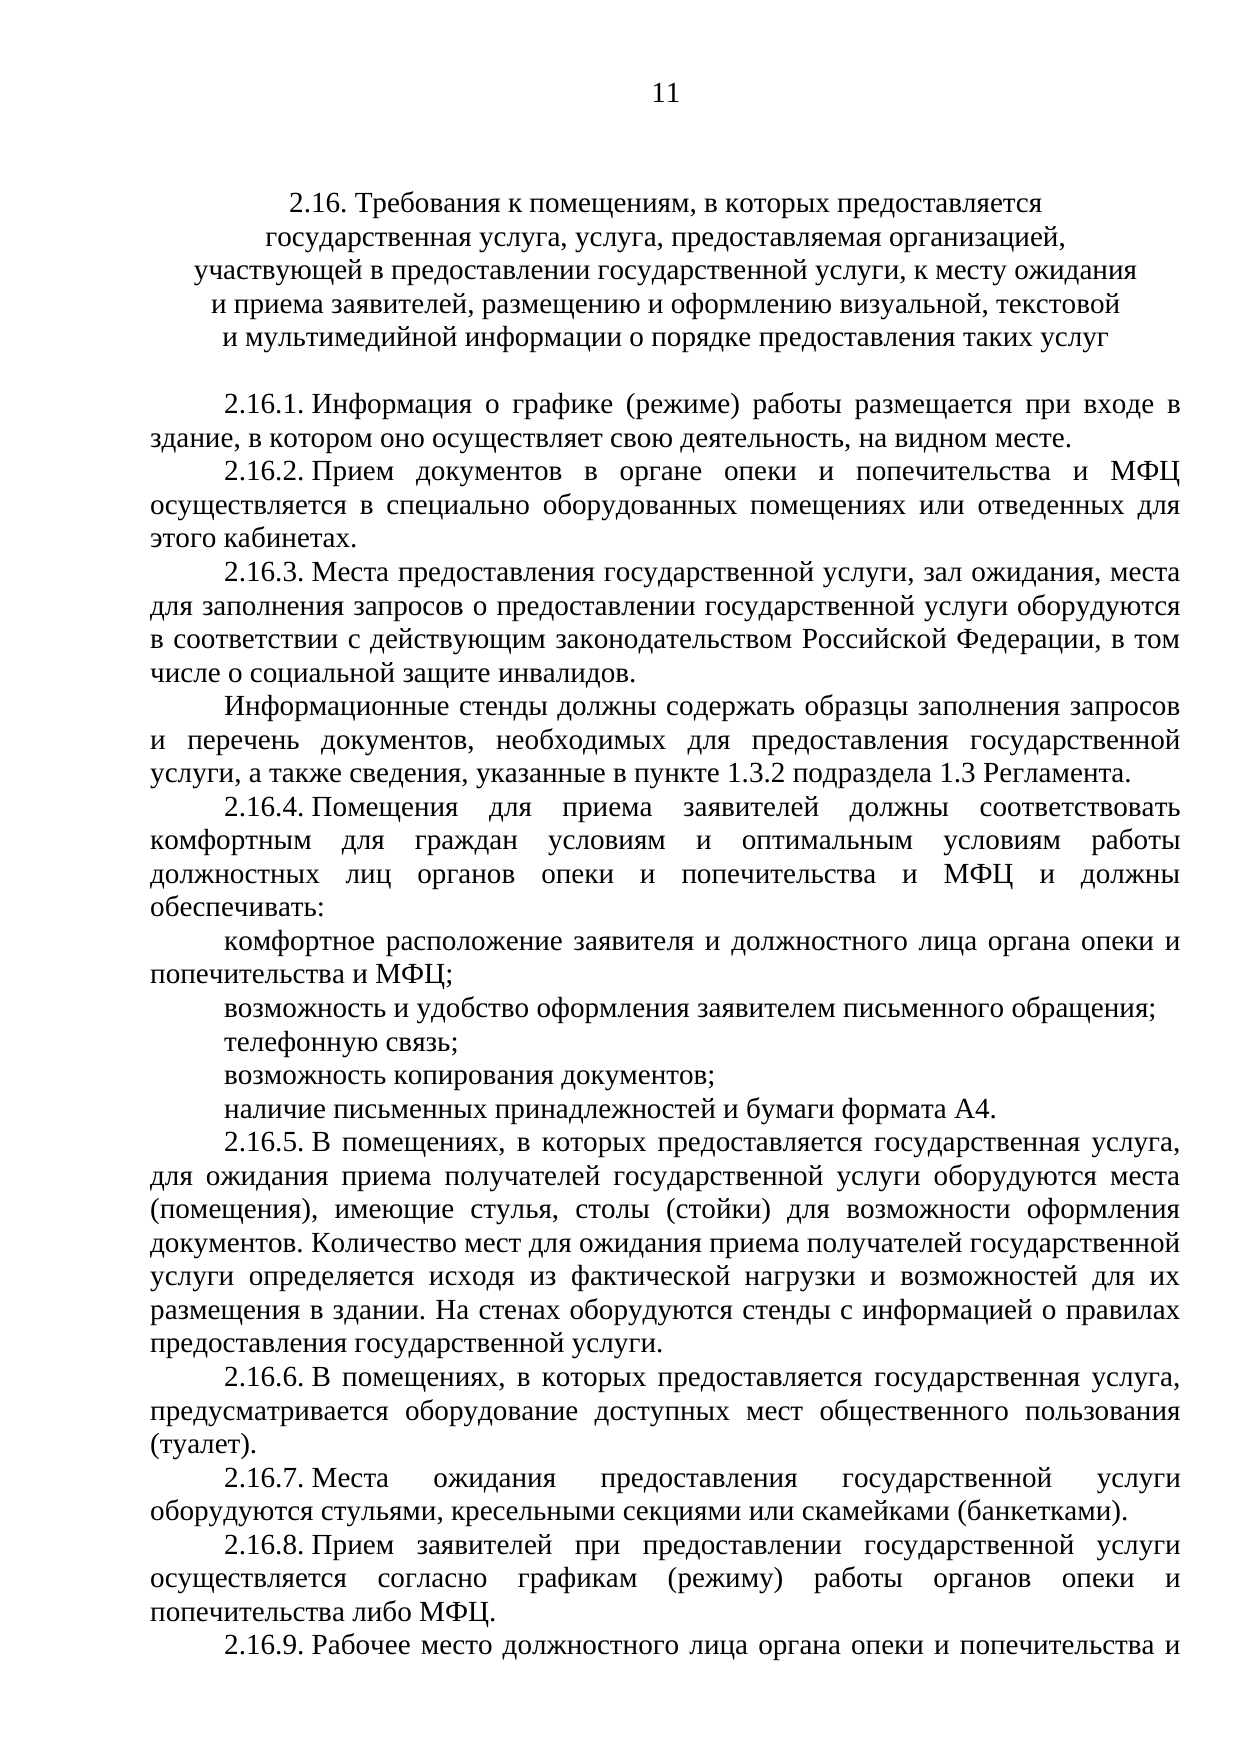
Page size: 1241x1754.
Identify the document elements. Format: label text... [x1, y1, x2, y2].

text возможность копирования документов; [150, 1057, 1181, 1091]
text участвующей в предоставлении государственной услуги, к месту ожидания [150, 252, 1181, 286]
text и приема заявителей, размещению и оформлению визуальной, текстовой [150, 286, 1181, 319]
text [150, 1627, 1181, 1661]
text 2.16.4. Помещения для приема заявителей должны соответствовать комфортным для граждан условиям и оптимальным условиям работы должностных лиц органов опеки и попечительства и МФЦ и должны обеспечивать: [150, 789, 1181, 923]
text возможность и удобство оформления заявителем письменного обращения; [150, 990, 1181, 1024]
text 2.16.1. Информация о графике (режиме) работы размещается при входе в здание, в котором оно осуществляет свою деятельность, на видном месте. [150, 386, 1181, 453]
text комфортное расположение заявителя и должностного лица органа опеки и попечительства и МФЦ; [150, 923, 1181, 990]
text 2.16.6. В помещениях, в которых предоставляется государственная услуга, предусматривается оборудование доступных мест общественного пользования (туалет). [150, 1359, 1181, 1460]
text Информационные стенды должны содержать образцы заполнения запросов и перечень документов, необходимых для предоставления государственной услуги, а также сведения, указанные в пункте 1.3.2 подраздела 1.3 Регламента. [150, 688, 1181, 789]
text 2.16.2. Прием документов в органе опеки и попечительства и МФЦ осуществляется в специально оборудованных помещениях или отведенных для этого кабинетах. [150, 453, 1181, 554]
text 2.16.3. Места предоставления государственной услуги, зал ожидания, места для заполнения запросов о предоставлении государственной услуги оборудуются в соответствии с действующим законодательством Российской Федерации, в том числе о социальной защите инвалидов. [150, 554, 1181, 688]
text 2.16.5. В помещениях, в которых предоставляется государственная услуга, для ожидания приема получателей государственной услуги оборудуются места (помещения), имеющие стулья, столы (стойки) для возможности оформления документов. Количество мест для ожидания приема получателей государственной услуги определяется исходя из фактической нагрузки и возможностей для их размещения в здании. На стенах оборудуются стенды с информацией о правилах предоставления государственной услуги. [150, 1124, 1181, 1359]
text наличие письменных принадлежностей и бумаги формата A4. [150, 1091, 1181, 1124]
text и мультимедийной информации о порядке предоставления таких услуг [150, 319, 1181, 353]
text 2.16.8. Прием заявителей при предоставлении государственной услуги осуществляется согласно графикам (режиму) работы органов опеки и попечительства либо МФЦ. [150, 1527, 1181, 1627]
text телефонную связь; [150, 1024, 1181, 1057]
text 2.16. Требования к помещениям, в которых предоставляется [150, 185, 1181, 219]
text государственная услуга, услуга, предоставляемая организацией, [150, 219, 1181, 252]
text 2.16.7. Места ожидания предоставления государственной услуги оборудуются стульями, кресельными секциями или скамейками (банкетками). [150, 1460, 1181, 1527]
